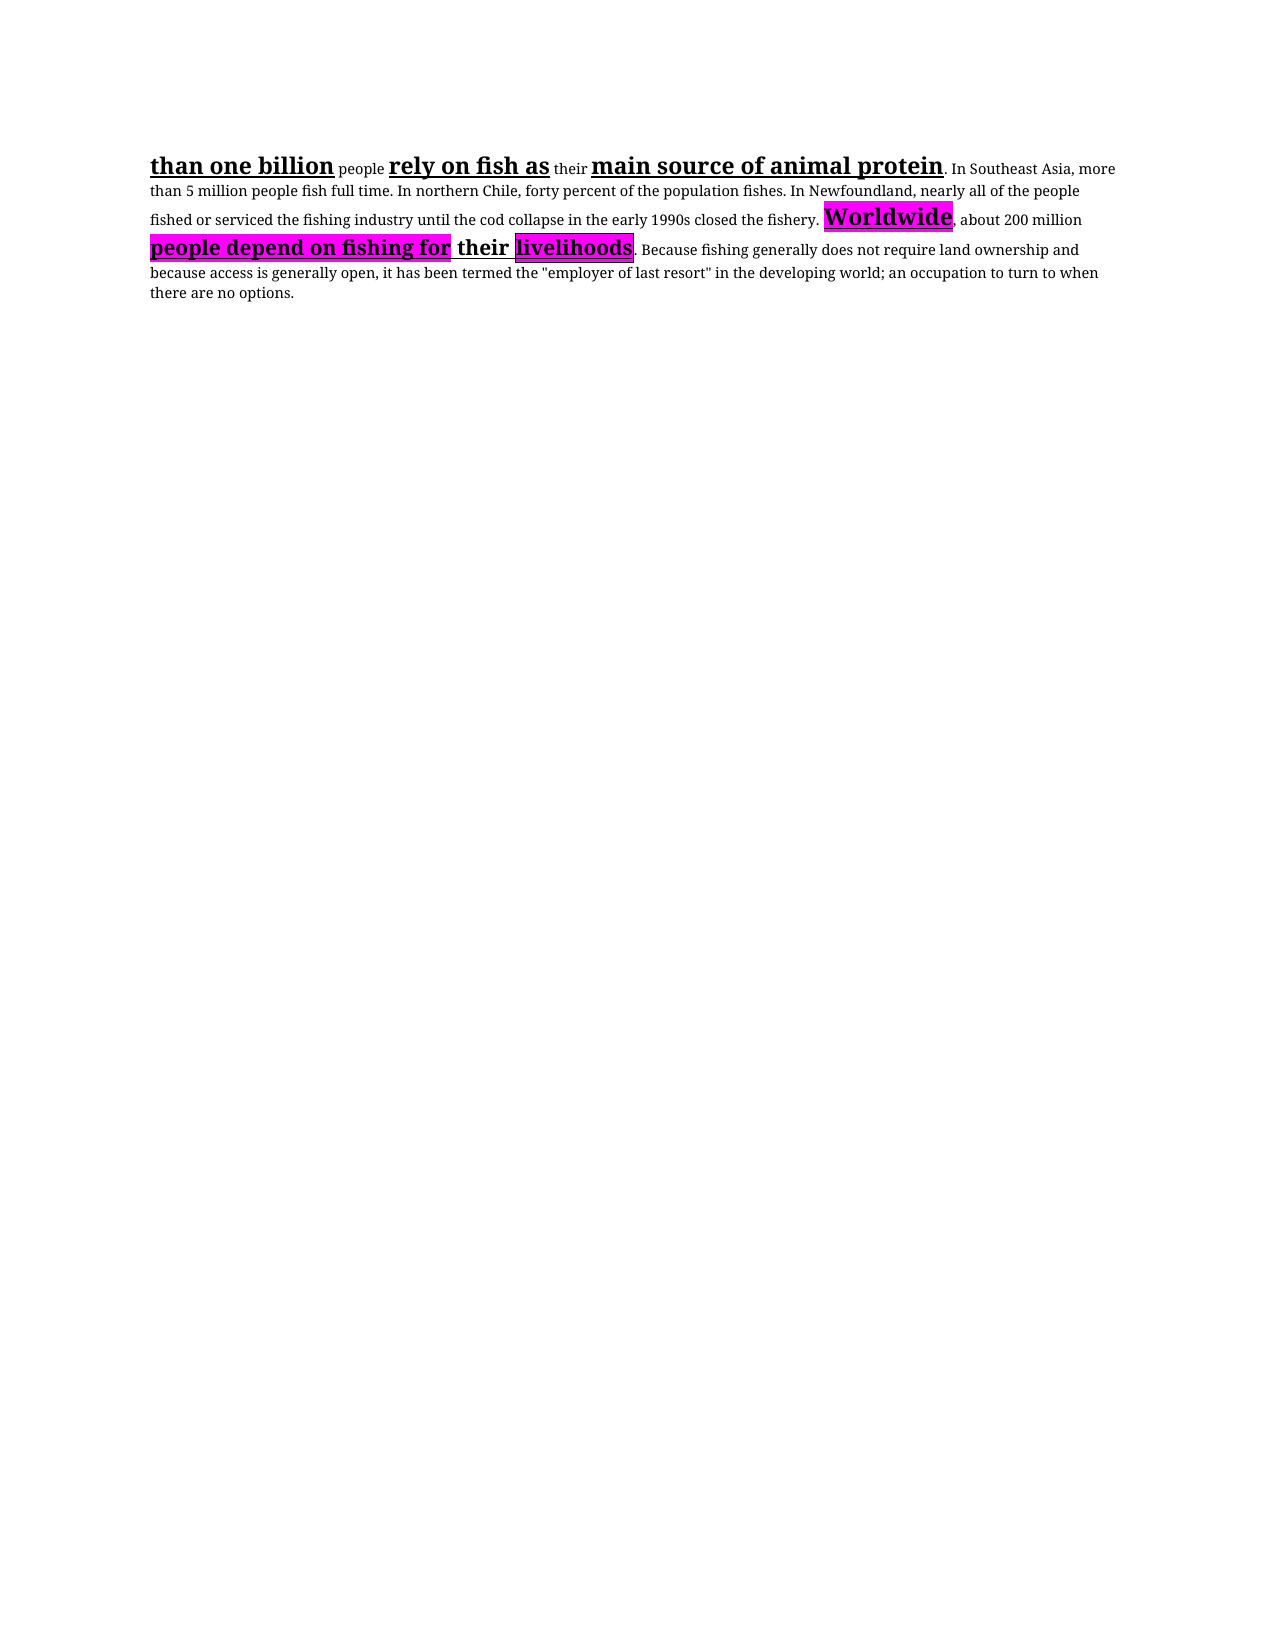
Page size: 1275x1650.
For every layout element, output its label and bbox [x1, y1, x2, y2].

text [150, 150, 1125, 303]
